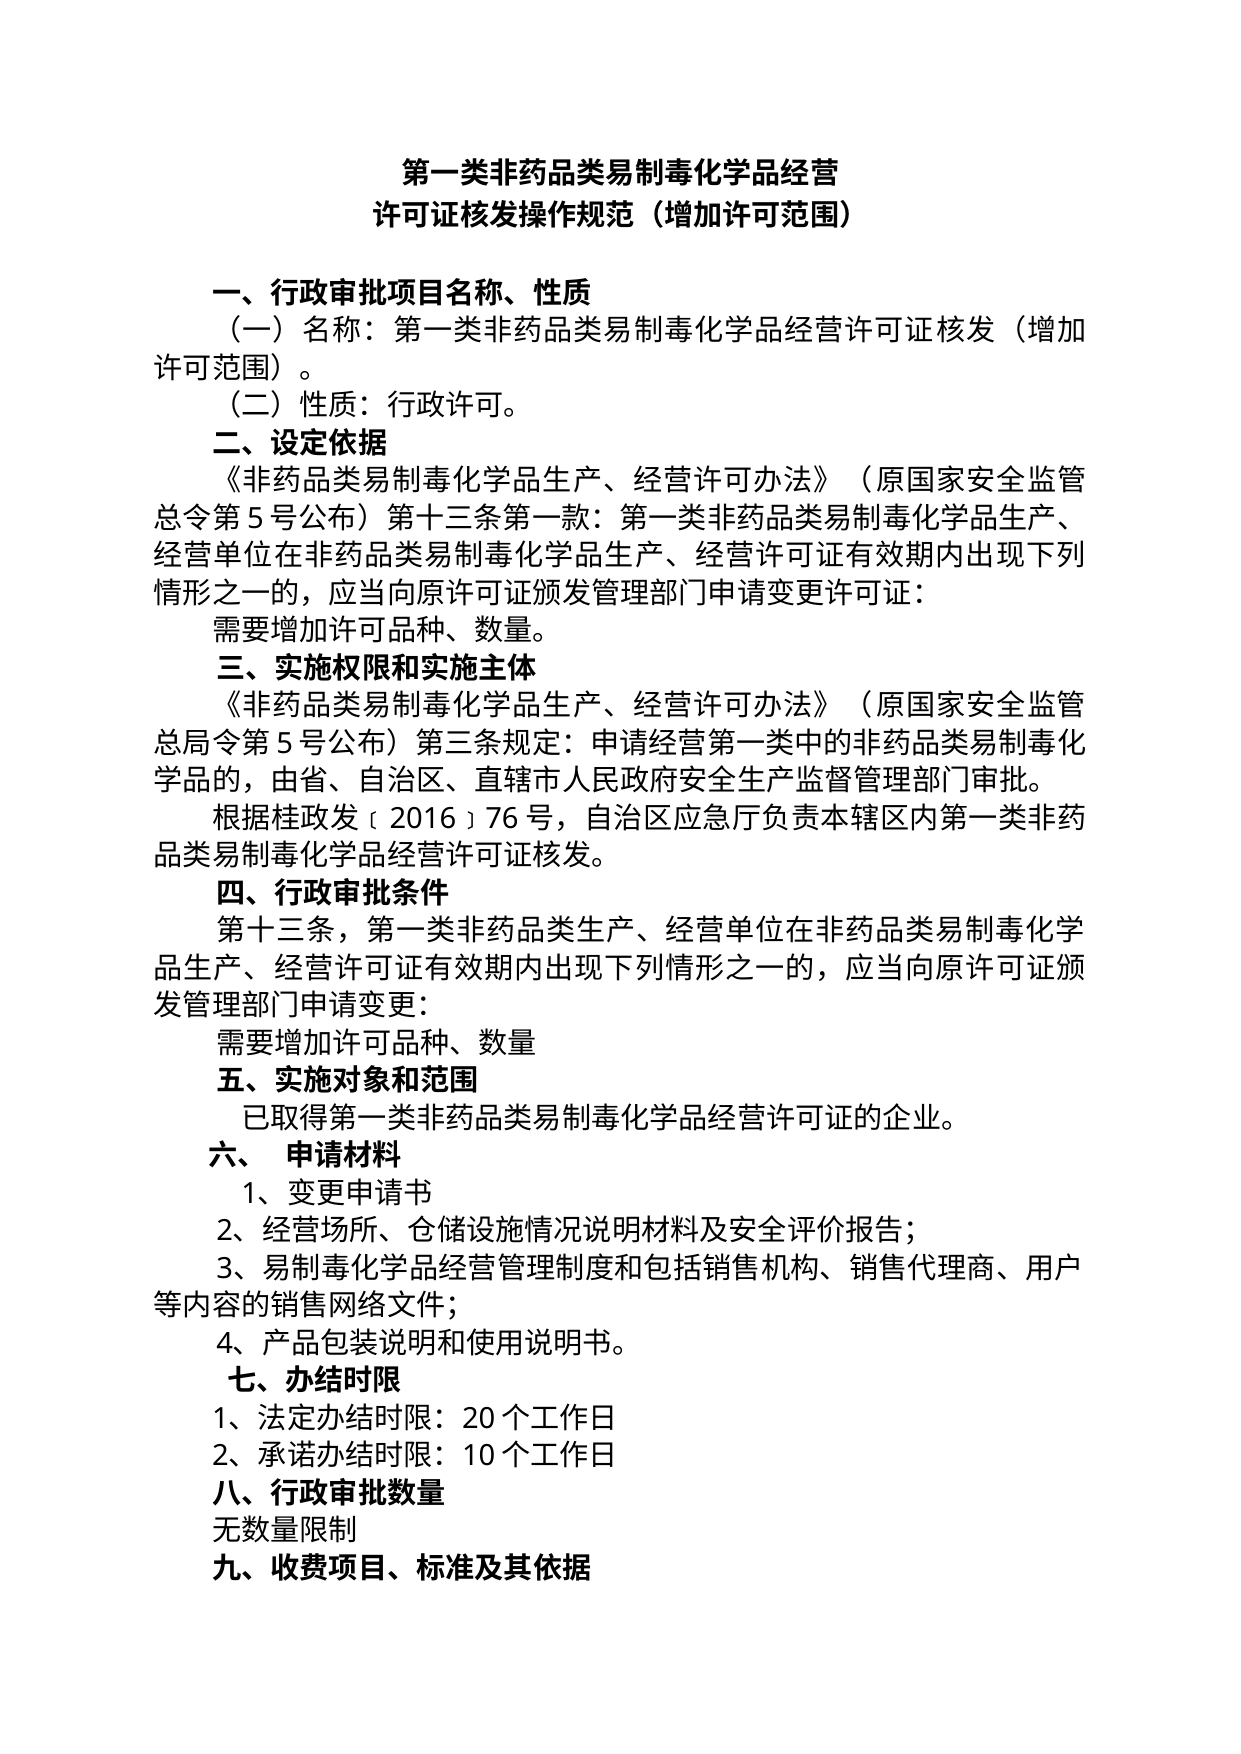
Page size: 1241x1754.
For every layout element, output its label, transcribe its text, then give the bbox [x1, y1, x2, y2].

text 七、办结时限 [153, 1361, 1087, 1398]
text 无数量限制 [153, 1511, 1087, 1548]
text 4、产品包装说明和使用说明书。 [153, 1323, 1087, 1361]
text 许可证核发操作规范（增加许可范围） [153, 192, 1087, 233]
text 四、行政审批条件 [153, 873, 1087, 911]
text 《非药品类易制毒化学品生产、经营许可办法》（原国家安全监管总局令第5号公布）第三条规定：申请经营第一类中的非药品类易制毒化学品的，由省、自治区、直辖市人民政府安全生产监督管理部门审批。 [153, 686, 1087, 798]
text 八、行政审批数量 [153, 1473, 1087, 1511]
text 2、承诺办结时限：10个工作日 [153, 1436, 1087, 1473]
text 3、易制毒化学品经营管理制度和包括销售机构、销售代理商、用户等内容的销售网络文件； [153, 1248, 1087, 1323]
text （二）性质：行政许可。 [153, 386, 1087, 423]
text 三、实施权限和实施主体 [153, 648, 1087, 686]
text 1、法定办结时限：20个工作日 [153, 1398, 1087, 1436]
list 实施对象和范围 [153, 1061, 1087, 1098]
text 1、变更申请书 [153, 1173, 1087, 1211]
text （一）名称：第一类非药品类易制毒化学品经营许可证核发（增加许可范围）。 [153, 311, 1087, 386]
list 申请材料 [208, 1136, 1087, 1173]
text 第一类非药品类易制毒化学品经营 [153, 150, 1087, 192]
text 二、设定依据 [153, 423, 1087, 461]
text 第十三条，第一类非药品类生产、经营单位在非药品类易制毒化学品生产、经营许可证有效期内出现下列情形之一的，应当向原许可证颁发管理部门申请变更： [153, 911, 1087, 1023]
text 根据桂政发﹝2016﹞76号，自治区应急厅负责本辖区内第一类非药品类易制毒化学品经营许可证核发。 [153, 798, 1087, 873]
text 一、行政审批项目名称、性质 [153, 273, 1087, 311]
text 需要增加许可品种、数量 [153, 1023, 1087, 1061]
text 2、经营场所、仓储设施情况说明材料及安全评价报告； [153, 1211, 1087, 1248]
text 九、收费项目、标准及其依据 [153, 1548, 1087, 1586]
text 《非药品类易制毒化学品生产、经营许可办法》（原国家安全监管总令第5号公布）第十三条第一款：第一类非药品类易制毒化学品生产、经营单位在非药品类易制毒化学品生产、经营许可证有效期内出现下列情形之一的，应当向原许可证颁发管理部门申请变更许可证： [153, 461, 1087, 611]
text 需要增加许可品种、数量。 [153, 611, 1087, 648]
text 已取得第一类非药品类易制毒化学品经营许可证的企业。 [153, 1098, 1087, 1136]
